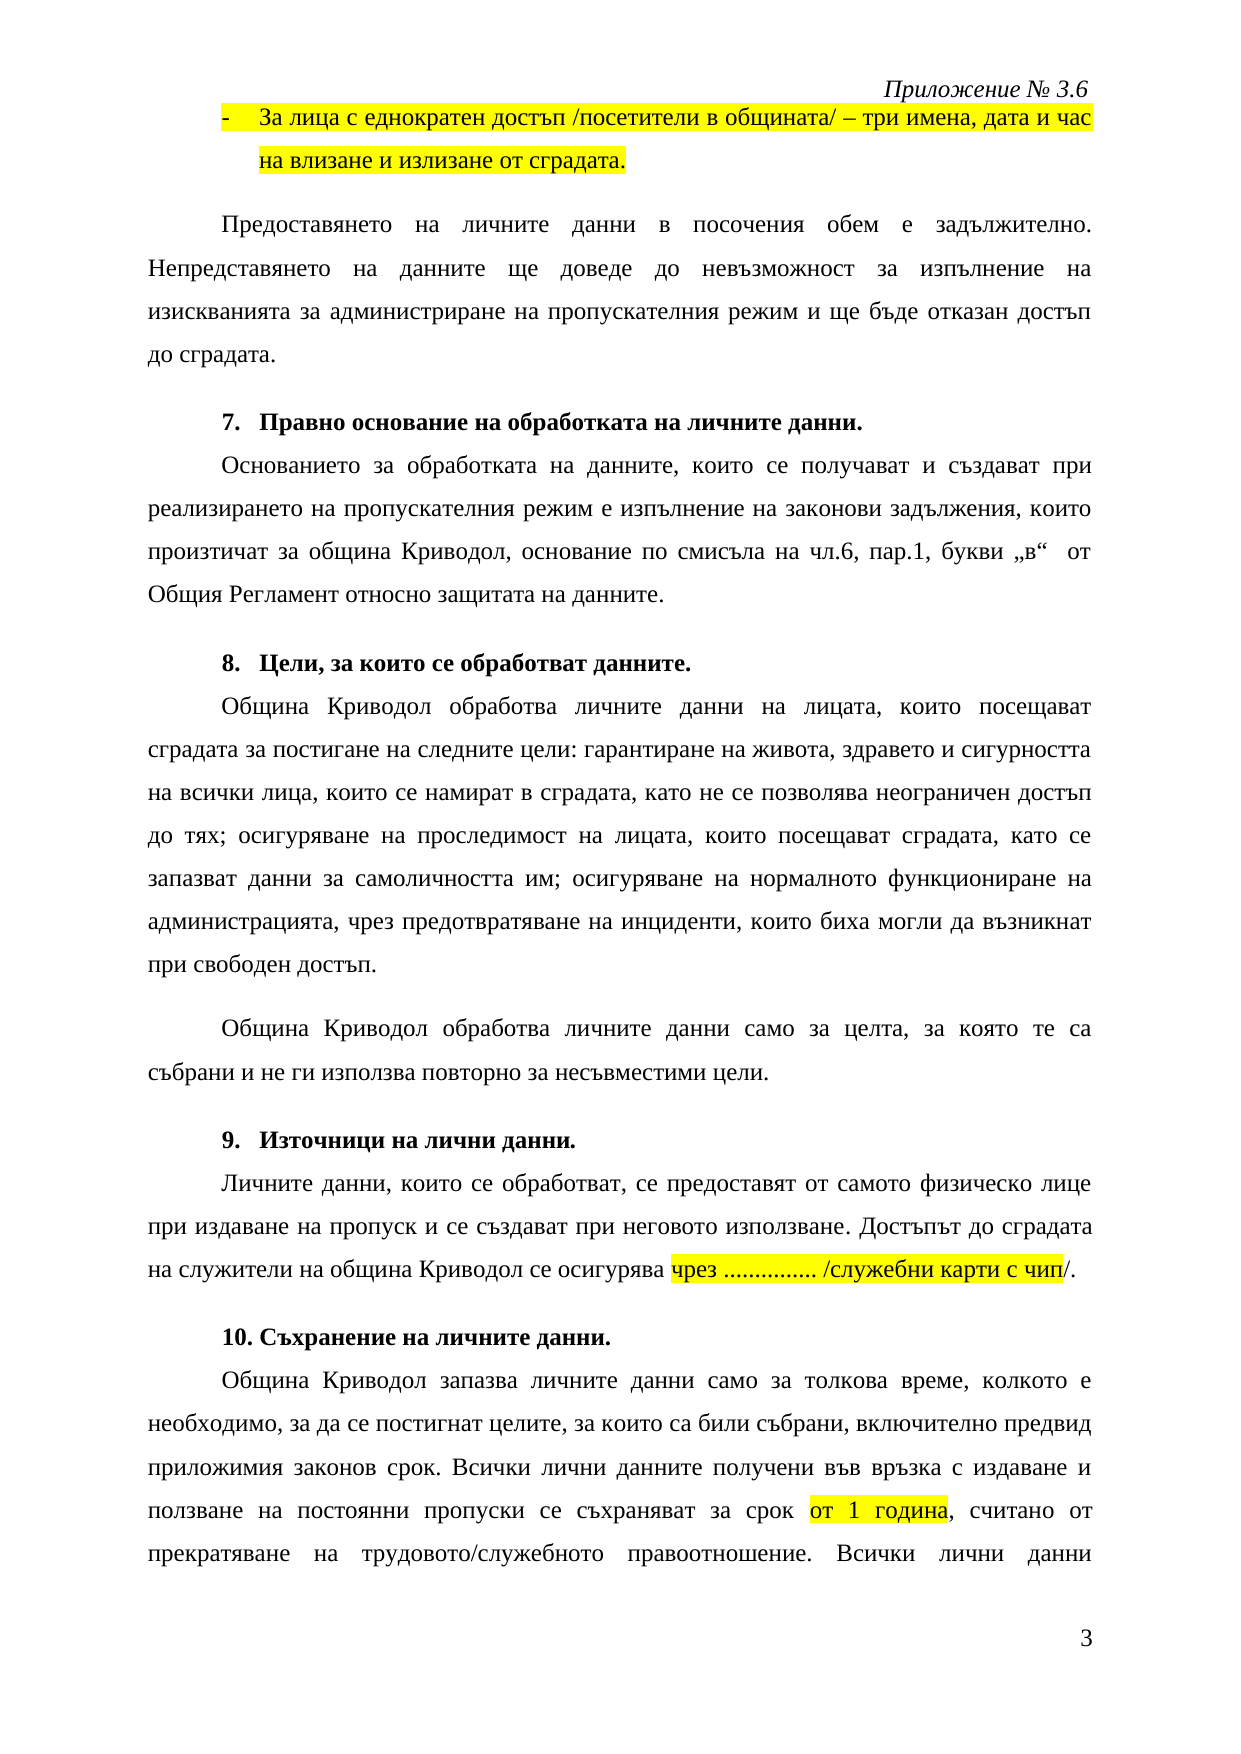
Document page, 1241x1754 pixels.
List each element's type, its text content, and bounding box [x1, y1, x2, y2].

text Предоставянето на личните данни в посочения обем е задължително. Непредставянето на данните ще доведе до невъзможност за изпълнение на изискванията за администриране на пропускателния режим и ще бъде отказан достъп до сградата. [148, 209, 1093, 368]
subtitle Правно основание на обработката на личните данни. [222, 407, 1093, 436]
subtitle Съхранение на личните данни. [222, 1322, 1093, 1351]
list За лица с еднократен достъп /посетители в общината/ – три имена, дата и час на влизане и излизане от сградата. [221, 131, 1093, 174]
text Община Криводол обработва личните данни само за целта, за която те са събрани и не ги използва повторно за несъвместими цели. [148, 1013, 1093, 1085]
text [148, 1365, 1093, 1567]
text Основанието за обработката на данните, които се получават и създават при реализирането на пропускателния режим е изпълнение на законови задължения, които произтичат за община Криводол, основание по смисъла на чл.6, пар.1, букви „в“ от Общия Регламент относно защитата на данните. [148, 450, 1093, 608]
subtitle Цели, за които се обработват данните. [222, 648, 1093, 676]
text Личните данни, които се обработват, се предоставят от самото физическо лице при издаване на пропуск и се създават при неговото използване. Достъпът до сградата на служители на община Криводол се осигурява чрез ............... /служебни карти с чип/. [148, 1168, 1093, 1283]
text Община Криводол обработва личните данни на лицата, които посещават сградата за постигане на следните цели: гарантиране на живота, здравето и сигурността на всички лица, които се намират в сградата, като не се позволява неограничен достъп до тях; осигуряване на проследимост на лицата, които посещават сградата, като се запазват данни за самоличността им; осигуряване на нормалното функциониране на администрацията, чрез предотвратяване на инциденти, които биха могли да възникнат при свободен достъп. [148, 691, 1093, 978]
subtitle Източници на лични данни. [222, 1125, 1093, 1153]
